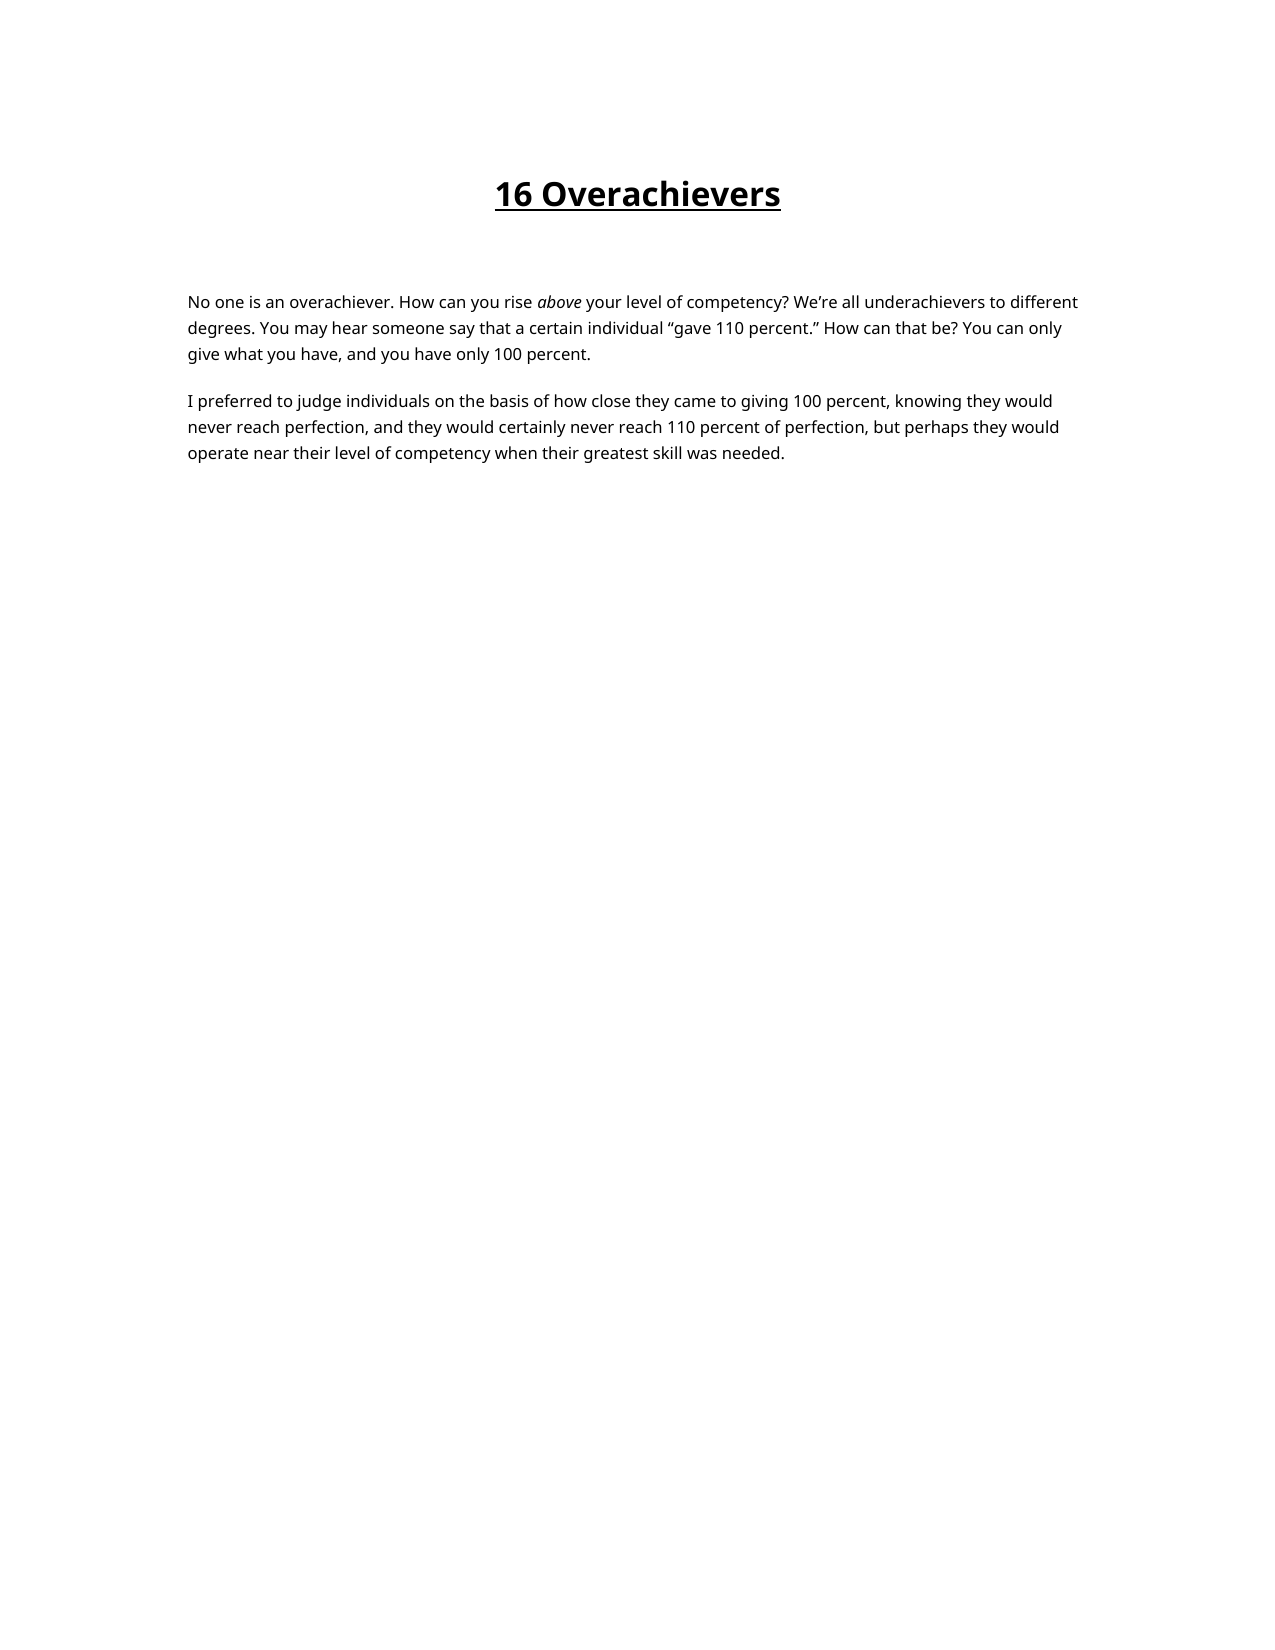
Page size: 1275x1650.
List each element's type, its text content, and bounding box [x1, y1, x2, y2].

text No one is an overachiever. How can you rise above your level of competency? We’re all underachievers to different degrees. You may hear someone say that a certain individual “gave 110 percent.” How can that be? You can only give what you have, and you have only 100 percent. [187, 291, 1087, 366]
text I preferred to judge individuals on the basis of how close they came to giving 100 percent, knowing they would never reach perfection, and they would certainly never reach 110 percent of perfection, but perhaps they would operate near their level of competency when their greatest skill was needed. [187, 390, 1087, 464]
subtitle 16 Overachievers [187, 171, 1087, 216]
